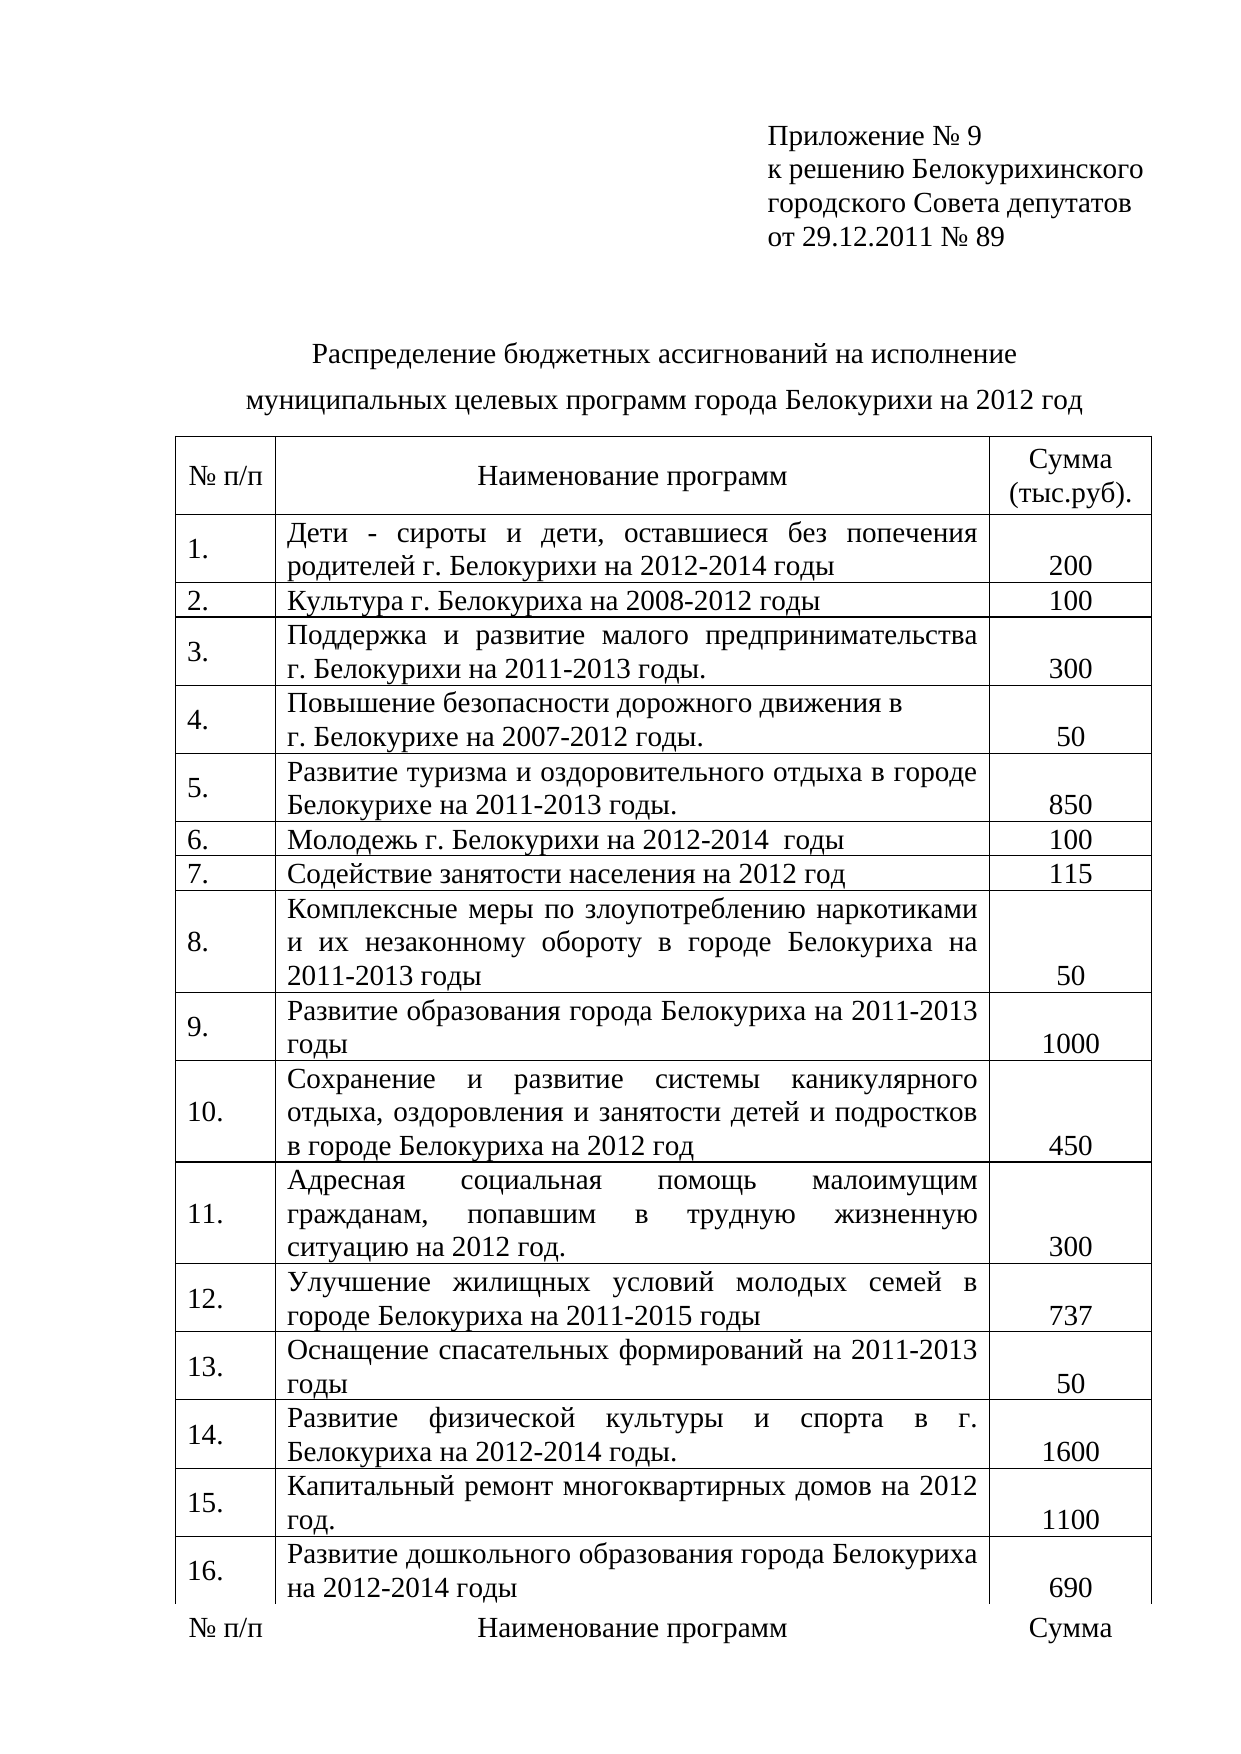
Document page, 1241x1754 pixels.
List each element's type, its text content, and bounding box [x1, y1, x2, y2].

text к решению Белокурихинского [693, 152, 1152, 185]
table_cell 2. [176, 583, 275, 616]
table_cell 200 [990, 515, 1151, 582]
table_cell 850 [990, 754, 1151, 821]
table_cell 3. [176, 618, 275, 684]
table_cell Развитие образования города Белокуриха на 2011-2013 годы [276, 993, 989, 1060]
table_cell 1. [176, 515, 275, 582]
table_cell Содействие занятости населения на 2012 год [276, 856, 989, 890]
table_cell Улучшение жилищных условий молодых семей в городе Белокуриха на 2011-2015 годы [276, 1264, 989, 1331]
table_cell 100 [990, 822, 1151, 855]
text городского Совета депутатов [693, 185, 1152, 219]
table_cell Адресная социальная помощь малоимущим гражданам, попавшим в трудную жизненную ситуацию на 2012 год. [276, 1163, 989, 1263]
table_cell № п/п [176, 1604, 276, 1651]
text Распределение бюджетных ассигнований на исполнение [177, 344, 1152, 369]
table_cell 13. [176, 1332, 275, 1399]
table_cell 50 [990, 891, 1151, 992]
table_cell Культура г. Белокуриха на 2008-2012 годы [276, 583, 989, 616]
table_cell 6. [176, 822, 275, 855]
table_cell Развитие дошкольного образования города Белокуриха на 2012-2014 годы [276, 1537, 989, 1604]
table_cell 12. [176, 1264, 275, 1331]
table_cell Развитие физической культуры и спорта в г. Белокуриха на 2012-2014 годы. [276, 1400, 989, 1467]
table_cell 4. [176, 686, 275, 753]
table_cell 8. [176, 891, 275, 992]
table_header Сумма (тыс.руб). [990, 437, 1151, 514]
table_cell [276, 1604, 989, 1651]
table_cell 690 [990, 1537, 1151, 1604]
table_header Наименование программ [276, 437, 989, 514]
table_cell 115 [990, 856, 1151, 890]
table_cell 300 [990, 618, 1151, 684]
table_cell 1600 [990, 1400, 1151, 1467]
table_cell 300 [990, 1163, 1151, 1263]
table_cell Поддержка и развитие малого предпринимательства г. Белокурихи на 2011-2013 годы. [276, 618, 989, 684]
table_cell 450 [990, 1061, 1151, 1161]
text от 29.12.2011 № 89 [693, 219, 1152, 252]
table_cell Молодежь г. Белокурихи на 2012-2014 годы [276, 822, 989, 855]
table_cell 11. [176, 1163, 275, 1263]
table_cell Комплексные меры по злоупотреблению наркотиками и их незаконному обороту в городе Белокуриха на 2011-2013 годы [276, 891, 989, 992]
table_cell Сохранение и развитие системы каникулярного отдыха, оздоровления и занятости детей и подростков в городе Белокуриха на 2012 год [276, 1061, 989, 1161]
table_cell Повышение безопасности дорожного движения в г. Белокурихе на 2007-2012 годы. [276, 686, 989, 753]
table_cell Сумма (тыс.руб). [989, 1604, 1152, 1651]
table_cell 14. [176, 1400, 275, 1467]
table_cell 7. [176, 856, 275, 890]
table_cell 1000 [990, 993, 1151, 1060]
table_cell 15. [176, 1469, 275, 1536]
table_cell 5. [176, 754, 275, 821]
table_cell Развитие туризма и оздоровительного отдыха в городе Белокурихе на 2011-2013 годы. [276, 754, 989, 821]
table_header № п/п [176, 437, 275, 514]
table_cell Дети - сироты и дети, оставшиеся без попечения родителей г. Белокурихи на 2012-2014 годы [276, 515, 989, 582]
table_cell 100 [990, 583, 1151, 616]
table_cell 737 [990, 1264, 1151, 1331]
text Приложение № 9 [693, 118, 1152, 152]
table_cell 1100 [990, 1469, 1151, 1536]
text муниципальных целевых программ города Белокурихи на 2012 год [177, 390, 1152, 415]
table_cell 9. [176, 993, 275, 1060]
table_cell 50 [990, 686, 1151, 753]
table_cell Капитальный ремонт многоквартирных домов на 2012 год. [276, 1469, 989, 1536]
table_cell Оснащение спасательных формирований на 2011-2013 годы [276, 1332, 989, 1399]
table_cell 10. [176, 1061, 275, 1161]
table_cell 50 [990, 1332, 1151, 1399]
table_cell 16. [176, 1537, 275, 1604]
